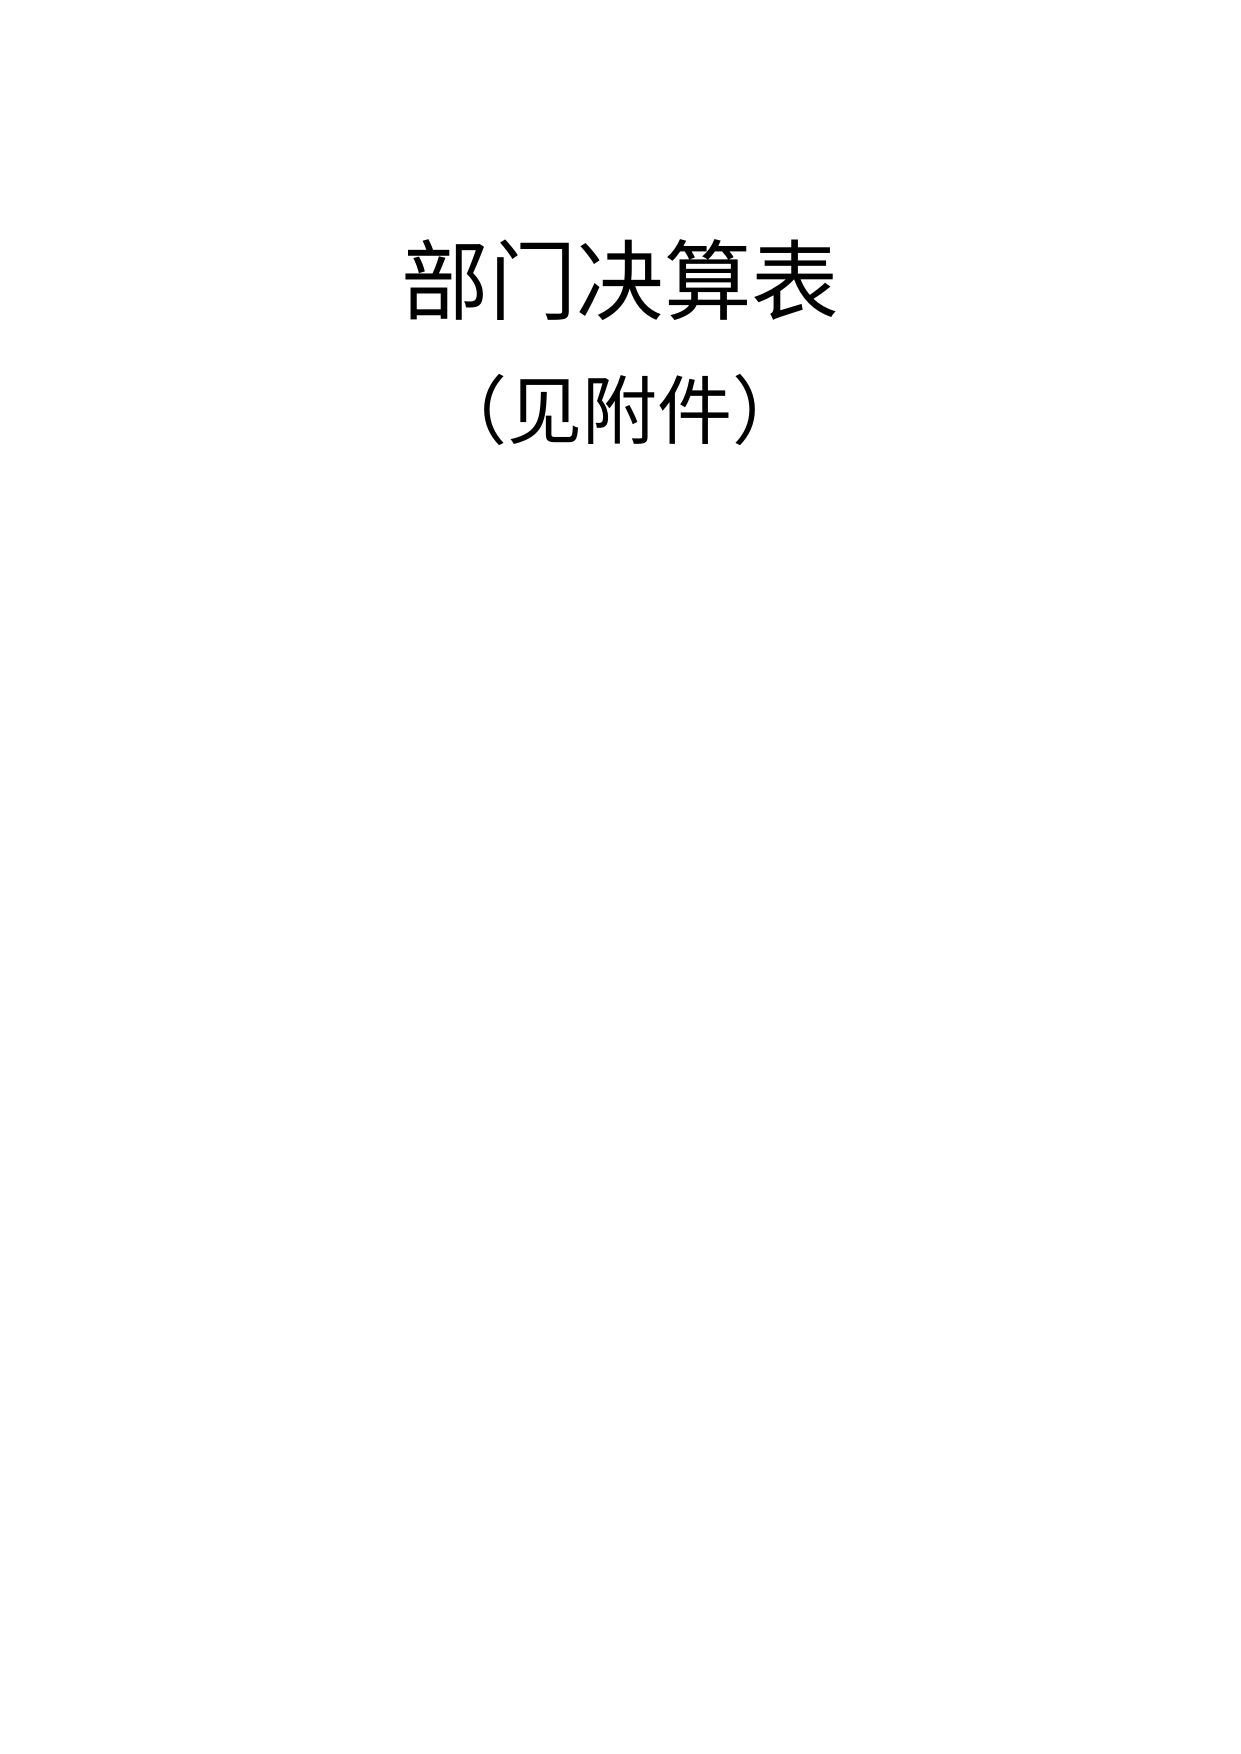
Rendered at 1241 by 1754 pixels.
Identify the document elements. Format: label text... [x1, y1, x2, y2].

text （见附件） [75, 341, 1165, 471]
text 部门决算表 [75, 211, 1165, 341]
